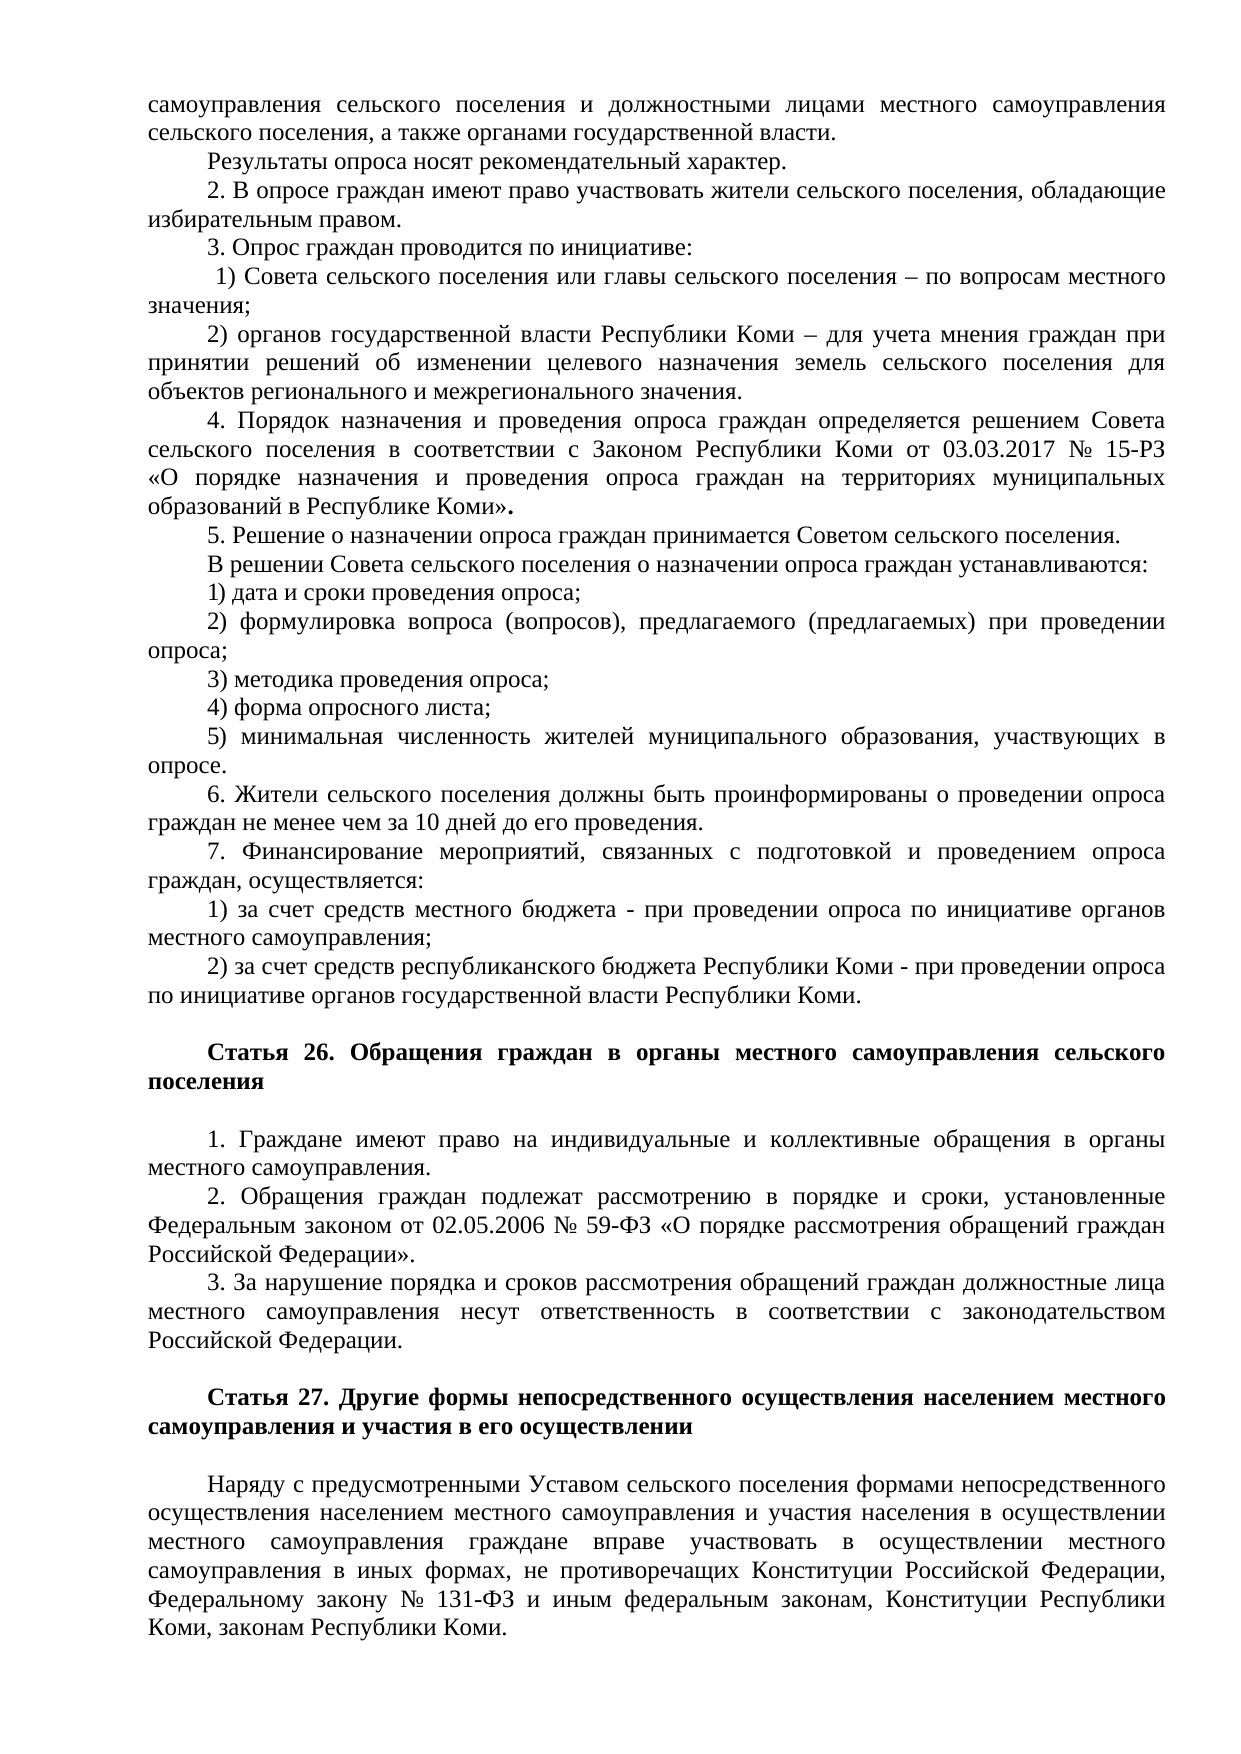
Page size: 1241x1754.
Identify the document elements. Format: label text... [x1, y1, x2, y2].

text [148, 89, 1166, 146]
text 3) методика проведения опроса; [148, 664, 1166, 692]
text 1) Совета сельского поселения или главы сельского поселения – по вопросам местного значения; [148, 261, 1166, 319]
text 5) минимальная численность жителей муниципального образования, участвующих в опросе. [148, 721, 1166, 779]
text В решении Совета сельского поселения о назначении опроса граждан устанавливаются: [148, 549, 1166, 577]
text 2) за счет средств республиканского бюджета Республики Коми - при проведении опроса по инициативе органов государственной власти Республики Коми. [148, 951, 1166, 1009]
text 2) формулировка вопроса (вопросов), предлагаемого (предлагаемых) при проведении опроса; [148, 606, 1166, 664]
text 6. Жители сельского поселения должны быть проинформированы о проведении опроса граждан не менее чем за 10 дней до его проведения. [148, 779, 1166, 836]
subtitle Статья 26. Обращения граждан в органы местного самоуправления сельского поселения [148, 1037, 1166, 1095]
text 2) органов государственной власти Республики Коми – для учета мнения граждан при принятии решений об изменении целевого назначения земель сельского поселения для объектов регионального и межрегионального значения. [148, 319, 1166, 405]
text 2. В опросе граждан имеют право участвовать жители сельского поселения, обладающие избирательным правом. [148, 175, 1166, 232]
text 1. Граждане имеют право на индивидуальные и коллективные обращения в органы местного самоуправления. [148, 1124, 1166, 1181]
text 1) за счет средств местного бюджета - при проведении опроса по инициативе органов местного самоуправления; [148, 894, 1166, 951]
text 3. Опрос граждан проводится по инициативе: [148, 232, 1166, 261]
text Наряду с предусмотренными Уставом сельского поселения формами непосредственного осуществления населением местного самоуправления и участия населения в осуществлении местного самоуправления граждане вправе участвовать в осуществлении местного самоуправления в иных формах, не противоречащих Конституции Российской Федерации, Федеральному закону № 131-ФЗ и иным федеральным законам, Конституции Республики Коми, законам Республики Коми. [148, 1469, 1166, 1641]
text 4. Порядок назначения и проведения опроса граждан определяется решением Совета сельского поселения в соответствии с Законом Республики Коми от 03.03.2017 № 15-РЗ «О порядке назначения и проведения опроса граждан на территориях муниципальных образований в Республике Коми». [148, 405, 1166, 520]
text 5. Решение о назначении опроса граждан принимается Советом сельского поселения. [148, 520, 1166, 549]
text 4) форма опросного листа; [148, 692, 1166, 721]
text Результаты опроса носят рекомендательный характер. [148, 146, 1166, 175]
text 1) дата и сроки проведения опроса; [148, 577, 1166, 606]
text 2. Обращения граждан подлежат рассмотрению в порядке и сроки, установленные Федеральным законом от 02.05.2006 № 59-ФЗ «О порядке рассмотрения обращений граждан Российской Федерации». [148, 1181, 1166, 1267]
subtitle Статья 27. Другие формы непосредственного осуществления населением местного самоуправления и участия в его осуществлении [148, 1382, 1166, 1440]
text 7. Финансирование мероприятий, связанных с подготовкой и проведением опроса граждан, осуществляется: [148, 836, 1166, 894]
text 3. За нарушение порядка и сроков рассмотрения обращений граждан должностные лица местного самоуправления несут ответственность в соответствии с законодательством Российской Федерации. [148, 1267, 1166, 1354]
